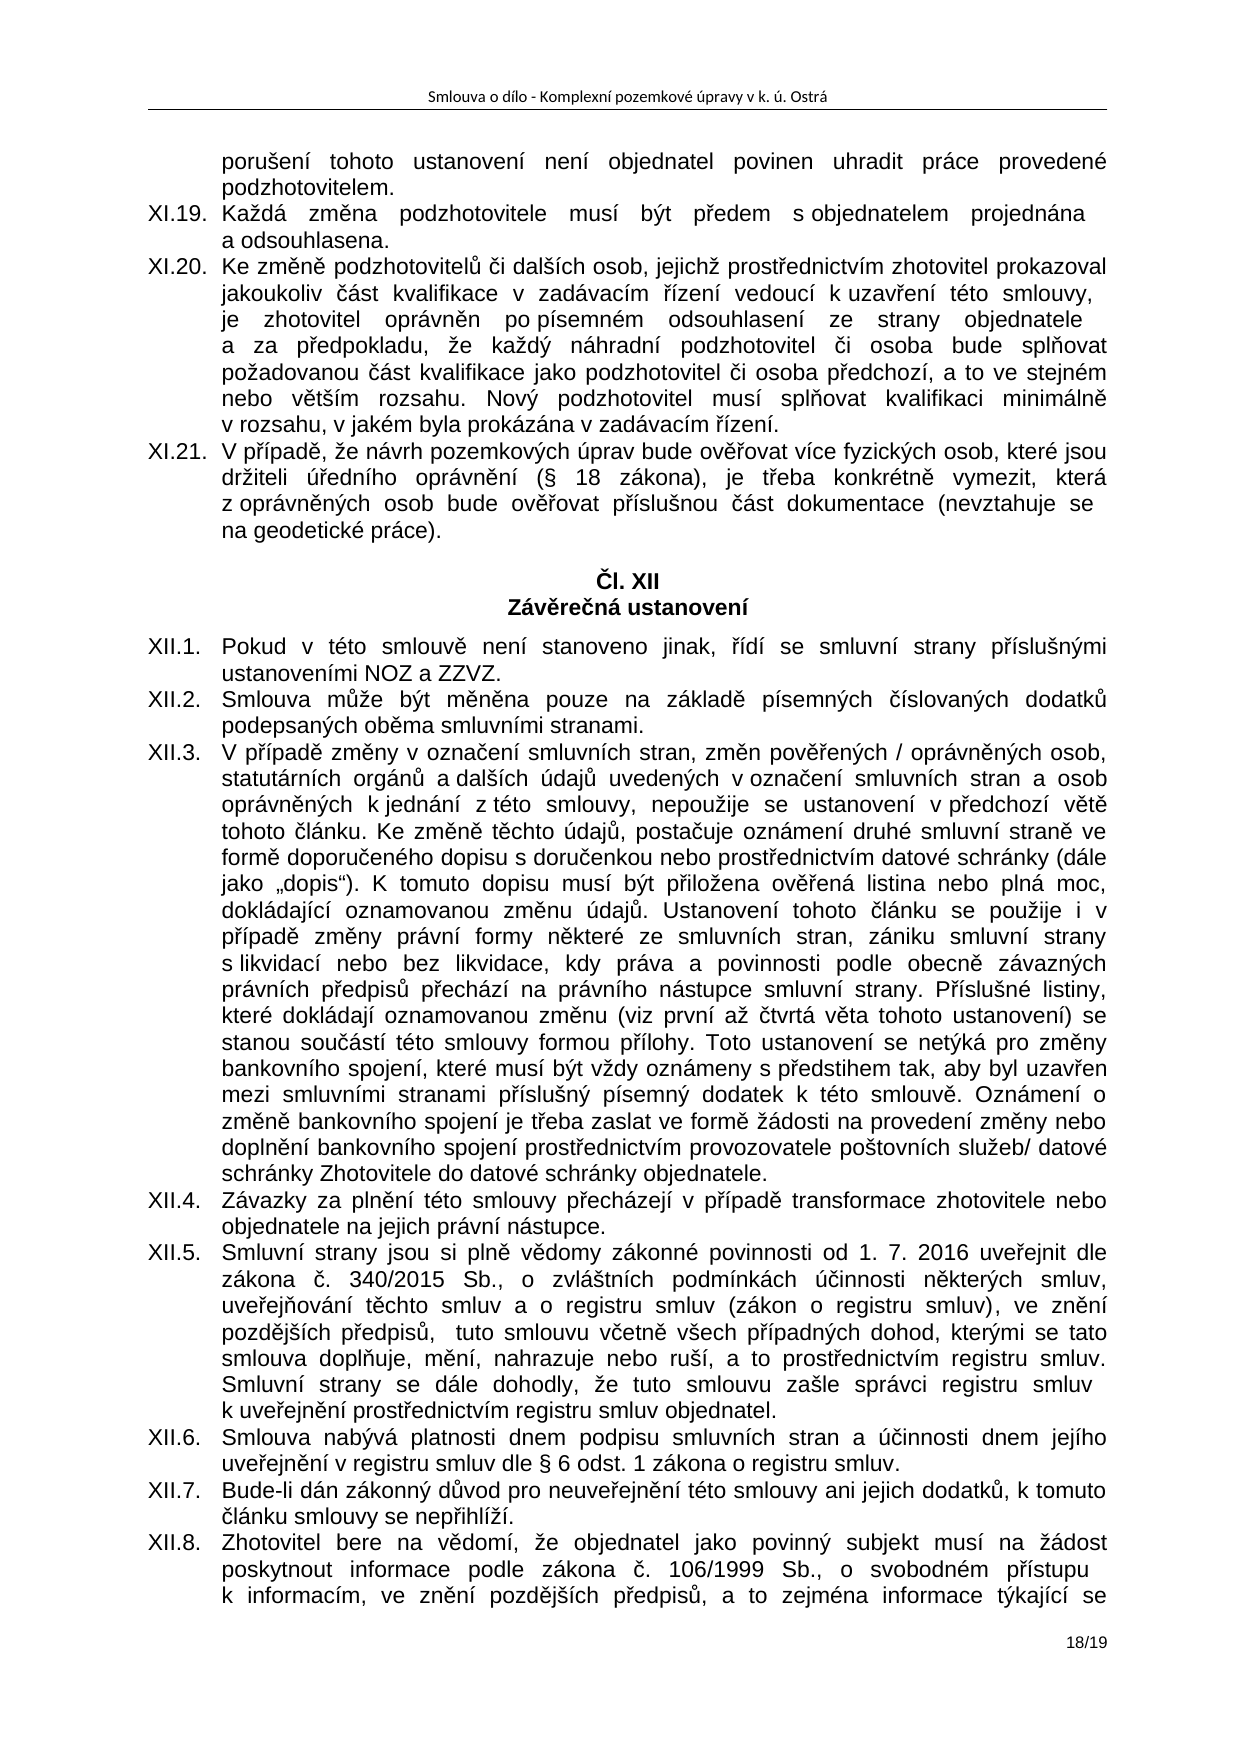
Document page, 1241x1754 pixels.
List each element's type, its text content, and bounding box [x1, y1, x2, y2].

list Pokud v této smlouvě není stanoveno jinak, řídí se smluvní strany příslušnými ustanoveními NOZ a ZZVZ. [148, 633, 1107, 686]
list V případě, že návrh pozemkových úprav bude ověřovat více fyzických osob, které jsou držiteli úředního oprávnění (§ 18 zákona), je třeba konkrétně vymezit, která z oprávněných osob bude ověřovat příslušnou část dokumentace (nevztahuje se na geodetické práce). [148, 438, 1107, 543]
list Bude-li dán zákonný důvod pro neuveřejnění této smlouvy ani jejich dodatků, k tomuto článku smlouvy se nepřihlíží. [148, 1477, 1107, 1529]
list V případě změny v označení smluvních stran, změn pověřených / oprávněných osob, statutárních orgánů a dalších údajů uvedených v označení smluvních stran a osob oprávněných k jednání z této smlouvy, nepoužije se ustanovení v předchozí větě tohoto článku. Ke změně těchto údajů, postačuje oznámení druhé smluvní straně ve formě doporučeného dopisu s doručenkou nebo prostřednictvím datové schránky (dále jako „dopis“). K tomuto dopisu musí být přiložena ověřená listina nebo plná moc, dokládající oznamovanou změnu údajů. Ustanovení tohoto článku se použije i v případě změny právní formy některé ze smluvních stran, zániku smluvní strany s likvidací nebo bez likvidace, kdy práva a povinnosti podle obecně závazných právních předpisů přechází na právního nástupce smluvní strany. Příslušné listiny, které dokládají oznamovanou změnu (viz první až čtvrtá věta tohoto ustanovení) se stanou součástí této smlouvy formou přílohy. Toto ustanovení se netýká pro změny bankovního spojení, které musí být vždy oznámeny s předstihem tak, aby byl uzavřen mezi smluvními stranami příslušný písemný dodatek k této smlouvě. Oznámení o změně bankovního spojení je třeba zaslat ve formě žádosti na provedení změny nebo doplnění bankovního spojení prostřednictvím provozovatele poštovních služeb/ datové schránky Zhotovitele do datové schránky objednatele. [148, 739, 1107, 1187]
list Smlouva může být měněna pouze na základě písemných číslovaných dodatků podepsaných oběma smluvními stranami. [148, 686, 1107, 739]
list Každá změna podzhotovitele musí být předem s objednatelem projednána a odsouhlasena. [148, 200, 1107, 253]
list Ke změně podzhotovitelů či dalších osob, jejichž prostřednictvím zhotovitel prokazoval jakoukoliv část kvalifikace v zadávacím řízení vedoucí k uzavření této smlouvy, je zhotovitel oprávněn po písemném odsouhlasení ze strany objednatele a za předpokladu, že každý náhradní podzhotovitel či osoba bude splňovat požadovanou část kvalifikace jako podzhotovitel či osoba předchozí, a to ve stejném nebo větším rozsahu. Nový podzhotovitel musí splňovat kvalifikaci minimálně v rozsahu, v jakém byla prokázána v zadávacím řízení. [148, 253, 1107, 438]
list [148, 148, 1107, 200]
list Smlouva nabývá platnosti dnem podpisu smluvních stran a účinnosti dnem jejího uveřejnění v registru smluv dle § 6 odst. 1 zákona o registru smluv. [148, 1424, 1107, 1477]
subtitle Čl. XII Závěrečná ustanovení [148, 568, 1107, 621]
list Závazky za plnění této smlouvy přecházejí v případě transformace zhotovitele nebo objednatele na jejich právní nástupce. [148, 1187, 1107, 1239]
list Smluvní strany jsou si plně vědomy zákonné povinnosti od 1. 7. 2016 uveřejnit dle zákona č. 340/2015 Sb., o zvláštních podmínkách účinnosti některých smluv, uveřejňování těchto smluv a o registru smluv (zákon o registru smluv), ve znění pozdějších předpisů, tuto smlouvu včetně všech případných dohod, kterými se tato smlouva doplňuje, mění, nahrazuje nebo ruší, a to prostřednictvím registru smluv. Smluvní strany se dále dohodly, že tuto smlouvu zašle správci registru smluv k uveřejnění prostřednictvím registru smluv objednatel. [148, 1239, 1107, 1424]
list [148, 1529, 1107, 1608]
